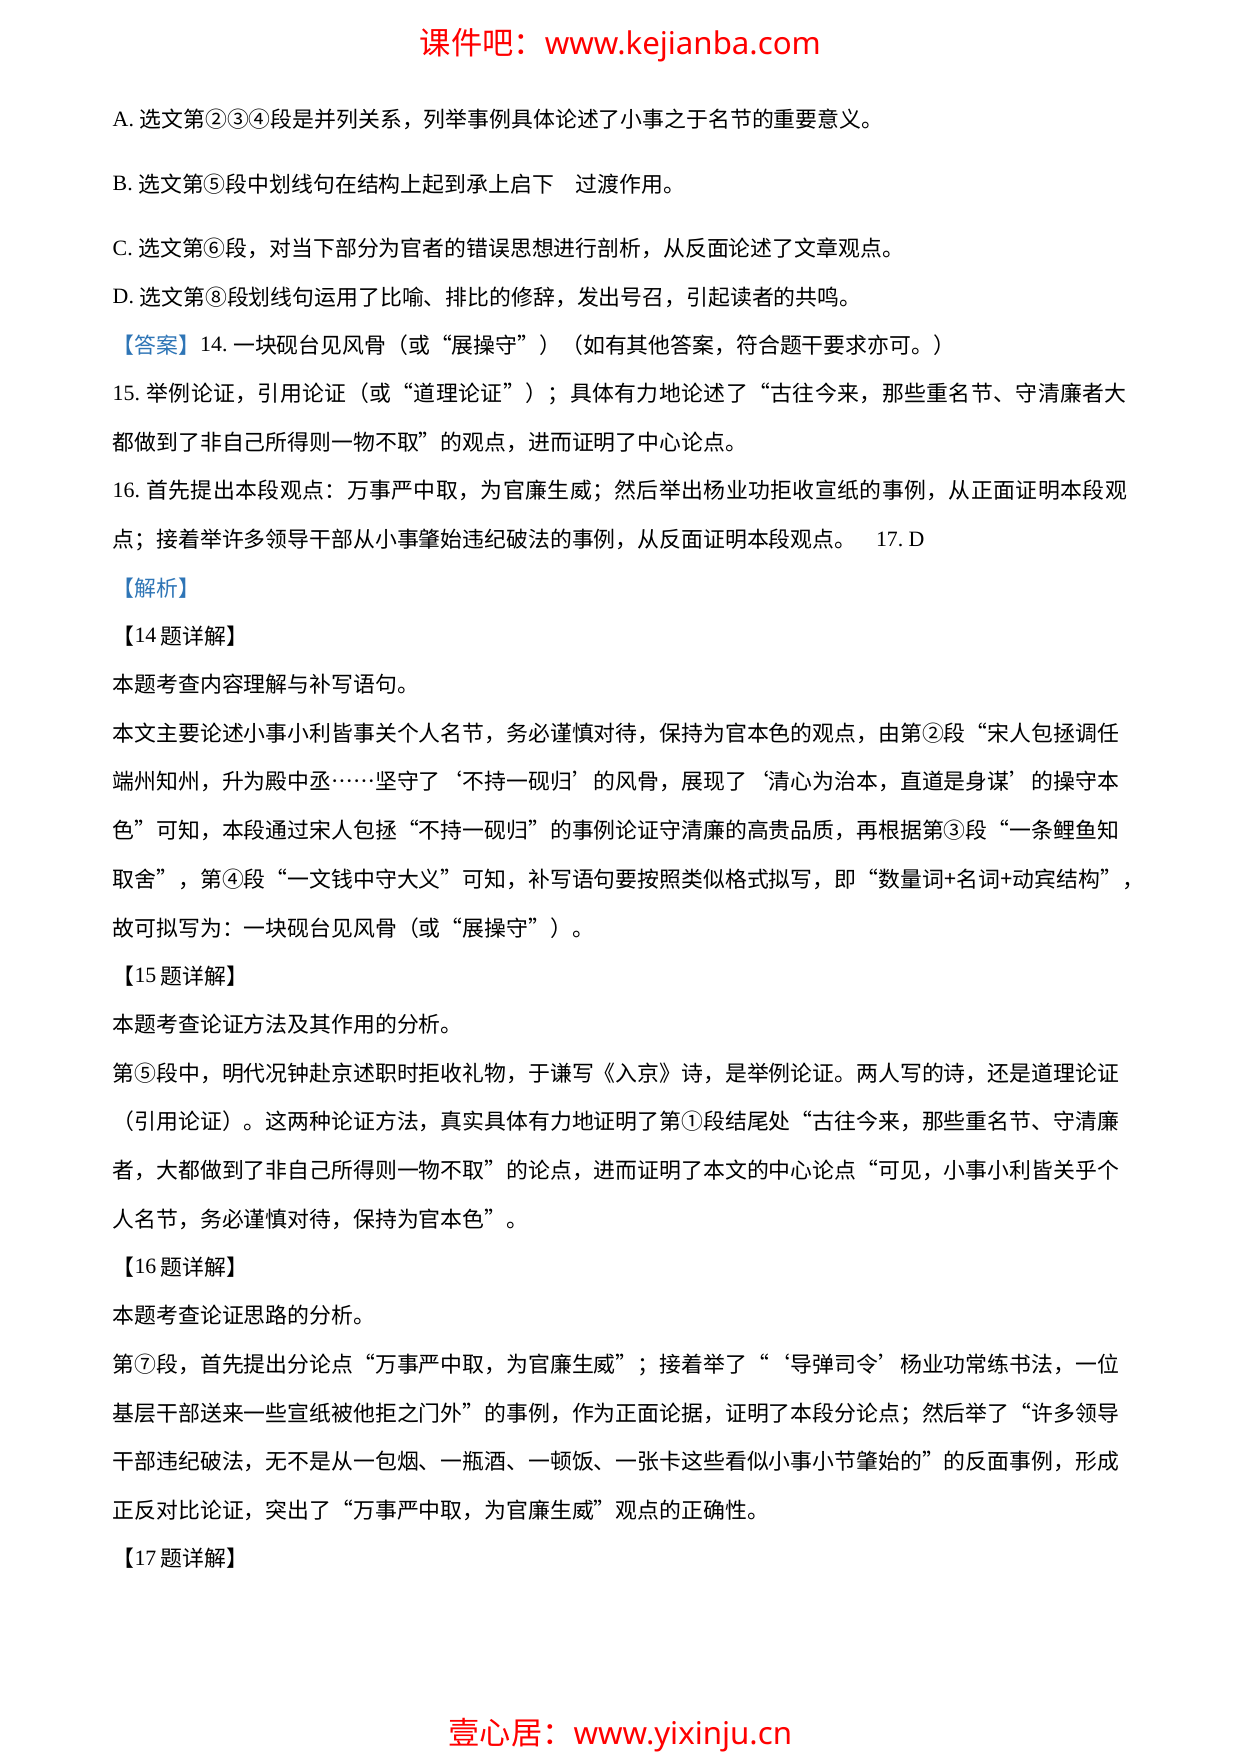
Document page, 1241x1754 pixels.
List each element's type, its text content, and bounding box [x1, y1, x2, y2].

text 本题考查论证思路的分析。 [112, 1298, 1128, 1331]
text D. 选文第⑧段划线句运用了比喻、排比的修辞，发出号召，引起读者的共鸣。 [112, 279, 1128, 312]
text 15. 举例论证，引用论证（或“道理论证”）；具体有力地论述了“古往今来，那些重名节、守清廉者大都做到了非自己所得则一物不取”的观点，进而证明了中心论点。 [112, 376, 1128, 457]
text 本题考查论证方法及其作用的分析。 [112, 1007, 1128, 1039]
text 【答案】14. 一块砚台见风骨（或“展操守”）（如有其他答案，符合题干要求亦可。） [112, 328, 1128, 360]
text 本题考查内容理解与补写语句。 [112, 667, 1128, 699]
text 【14题详解】 [112, 618, 1128, 651]
text 16. 首先提出本段观点：万事严中取，为官廉生威；然后举出杨业功拒收宣纸的事例，从正面证明本段观点；接着举许多领导干部从小事肇始违纪破法的事例，从反面证明本段观点。 17. D [112, 473, 1128, 554]
text C. 选文第⑥段，对当下部分为官者的错误思想进行剖析，从反面论述了文章观点。 [112, 231, 1128, 263]
text 【17题详解】 [112, 1541, 1128, 1573]
text 第⑤段中，明代况钟赴京述职时拒收礼物，于谦写《入京》诗，是举例论证。两人写的诗，还是道理论证（引用论证）。这两种论证方法，真实具体有力地证明了第①段结尾处“古往今来，那些重名节、守清廉者，大都做到了非自己所得则一物不取”的论点，进而证明了本文的中心论点“可见，小事小利皆关乎个人名节，务必谨慎对待，保持为官本色”。 [112, 1055, 1128, 1234]
text B. 选文第⑤段中划线句在结构上起到承上启下过渡作用。 [112, 150, 1128, 215]
text A. 选文第②③④段是并列关系，列举事例具体论述了小事之于名节的重要意义。 [112, 102, 1128, 134]
text 本文主要论述小事小利皆事关个人名节，务必谨慎对待，保持为官本色的观点，由第②段“宋人包拯调任端州知州，升为殿中丞……坚守了‘不持一砚归’的风骨，展现了‘清心为治本，直道是身谋’的操守本色”可知，本段通过宋人包拯“不持一砚归”的事例论证守清廉的高贵品质，再根据第③段“一条鲤鱼知取舍”，第④段“一文钱中守大义”可知，补写语句要按照类似格式拟写，即“数量词+名词+动宾结构”，故可拟写为：一块砚台见风骨（或“展操守”）。 [112, 715, 1128, 943]
text 第⑦段，首先提出分论点“万事严中取，为官廉生威”；接着举了“‘导弹司令’杨业功常练书法，一位基层干部送来一些宣纸被他拒之门外”的事例，作为正面论据，证明了本段分论点；然后举了“许多领导干部违纪破法，无不是从一包烟、一瓶酒、一顿饭、一张卡这些看似小事小节肇始的”的反面事例，形成正反对比论证，突出了“万事严中取，为官廉生威”观点的正确性。 [112, 1346, 1128, 1525]
text 【解析】 [112, 570, 1128, 603]
text 【15题详解】 [112, 958, 1128, 991]
text 【16题详解】 [112, 1250, 1128, 1282]
